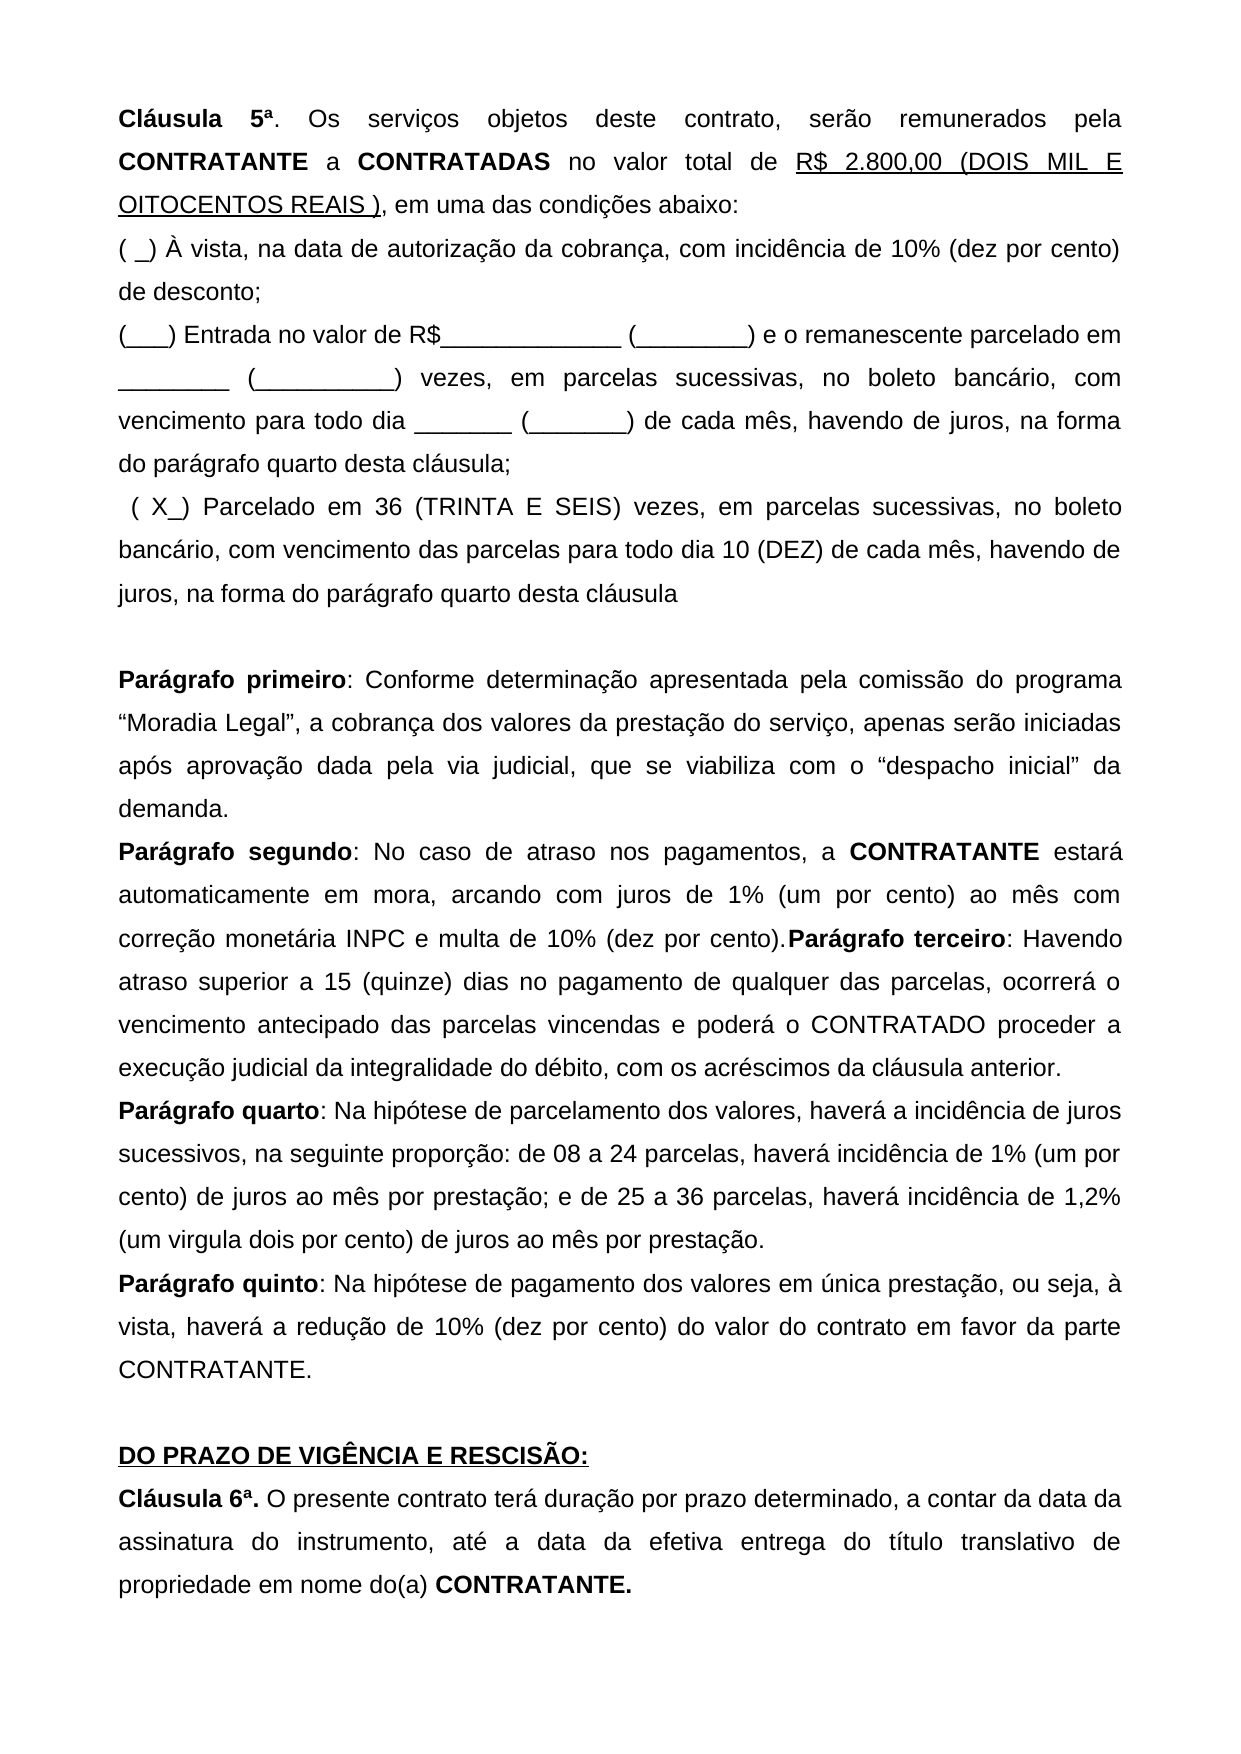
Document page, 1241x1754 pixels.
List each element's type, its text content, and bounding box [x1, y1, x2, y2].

text Parágrafo segundo: No caso de atraso nos pagamentos, a CONTRATANTE estará automaticamente em mora, arcando com juros de 1% (um por cento) ao mês com correção monetária INPC e multa de 10% (dez por cento).Parágrafo terceiro: Havendo atraso superior a 15 (quinze) dias no pagamento de qualquer das parcelas, ocorrerá o vencimento antecipado das parcelas vincendas e poderá o CONTRATADO proceder a execução judicial da integralidade do débito, com os acréscimos da cláusula anterior. [118, 837, 1123, 1082]
text Parágrafo quarto: Na hipótese de parcelamento dos valores, haverá a incidência de juros sucessivos, na seguinte proporção: de 08 a 24 parcelas, haverá incidência de 1% (um por cento) de juros ao mês por prestação; e de 25 a 36 parcelas, haverá incidência de 1,2% (um virgula dois por cento) de juros ao mês por prestação. [118, 1096, 1123, 1254]
text DO PRAZO DE VIGÊNCIA E RESCISÃO: [118, 1441, 1123, 1470]
text Cláusula 5ª. Os serviços objetos deste contrato, serão remunerados pela CONTRATANTE a CONTRATADAS no valor total de R$ 2.800,00 (DOIS MIL E OITOCENTOS REAIS ), em uma das condições abaixo: [118, 104, 1123, 219]
text Cláusula 6ª. O presente contrato terá duração por prazo determinado, a contar da data da assinatura do instrumento, até a data da efetiva entrega do título translativo de propriedade em nome do(a) CONTRATANTE. [118, 1484, 1123, 1599]
text Parágrafo quinto: Na hipótese de pagamento dos valores em única prestação, ou seja, à vista, haverá a redução de 10% (dez por cento) do valor do contrato em favor da parte CONTRATANTE. [118, 1269, 1123, 1384]
text (___) Entrada no valor de R$_____________ (________) e o remanescente parcelado em ________ (__________) vezes, em parcelas sucessivas, no boleto bancário, com vencimento para todo dia _______ (_______) de cada mês, havendo de juros, na forma do parágrafo quarto desta cláusula; [118, 320, 1123, 478]
text Parágrafo primeiro: Conforme determinação apresentada pela comissão do programa “Moradia Legal”, a cobrança dos valores da prestação do serviço, apenas serão iniciadas após aprovação dada pela via judicial, que se viabiliza com o “despacho inicial” da demanda. [118, 665, 1123, 823]
text ( X_) Parcelado em 36 (TRINTA E SEIS) vezes, em parcelas sucessivas, no boleto bancário, com vencimento das parcelas para todo dia 10 (DEZ) de cada mês, havendo de juros, na forma do parágrafo quarto desta cláusula [118, 492, 1123, 607]
text ( _) À vista, na data de autorização da cobrança, com incidência de 10% (dez por cento) de desconto; [118, 234, 1123, 306]
